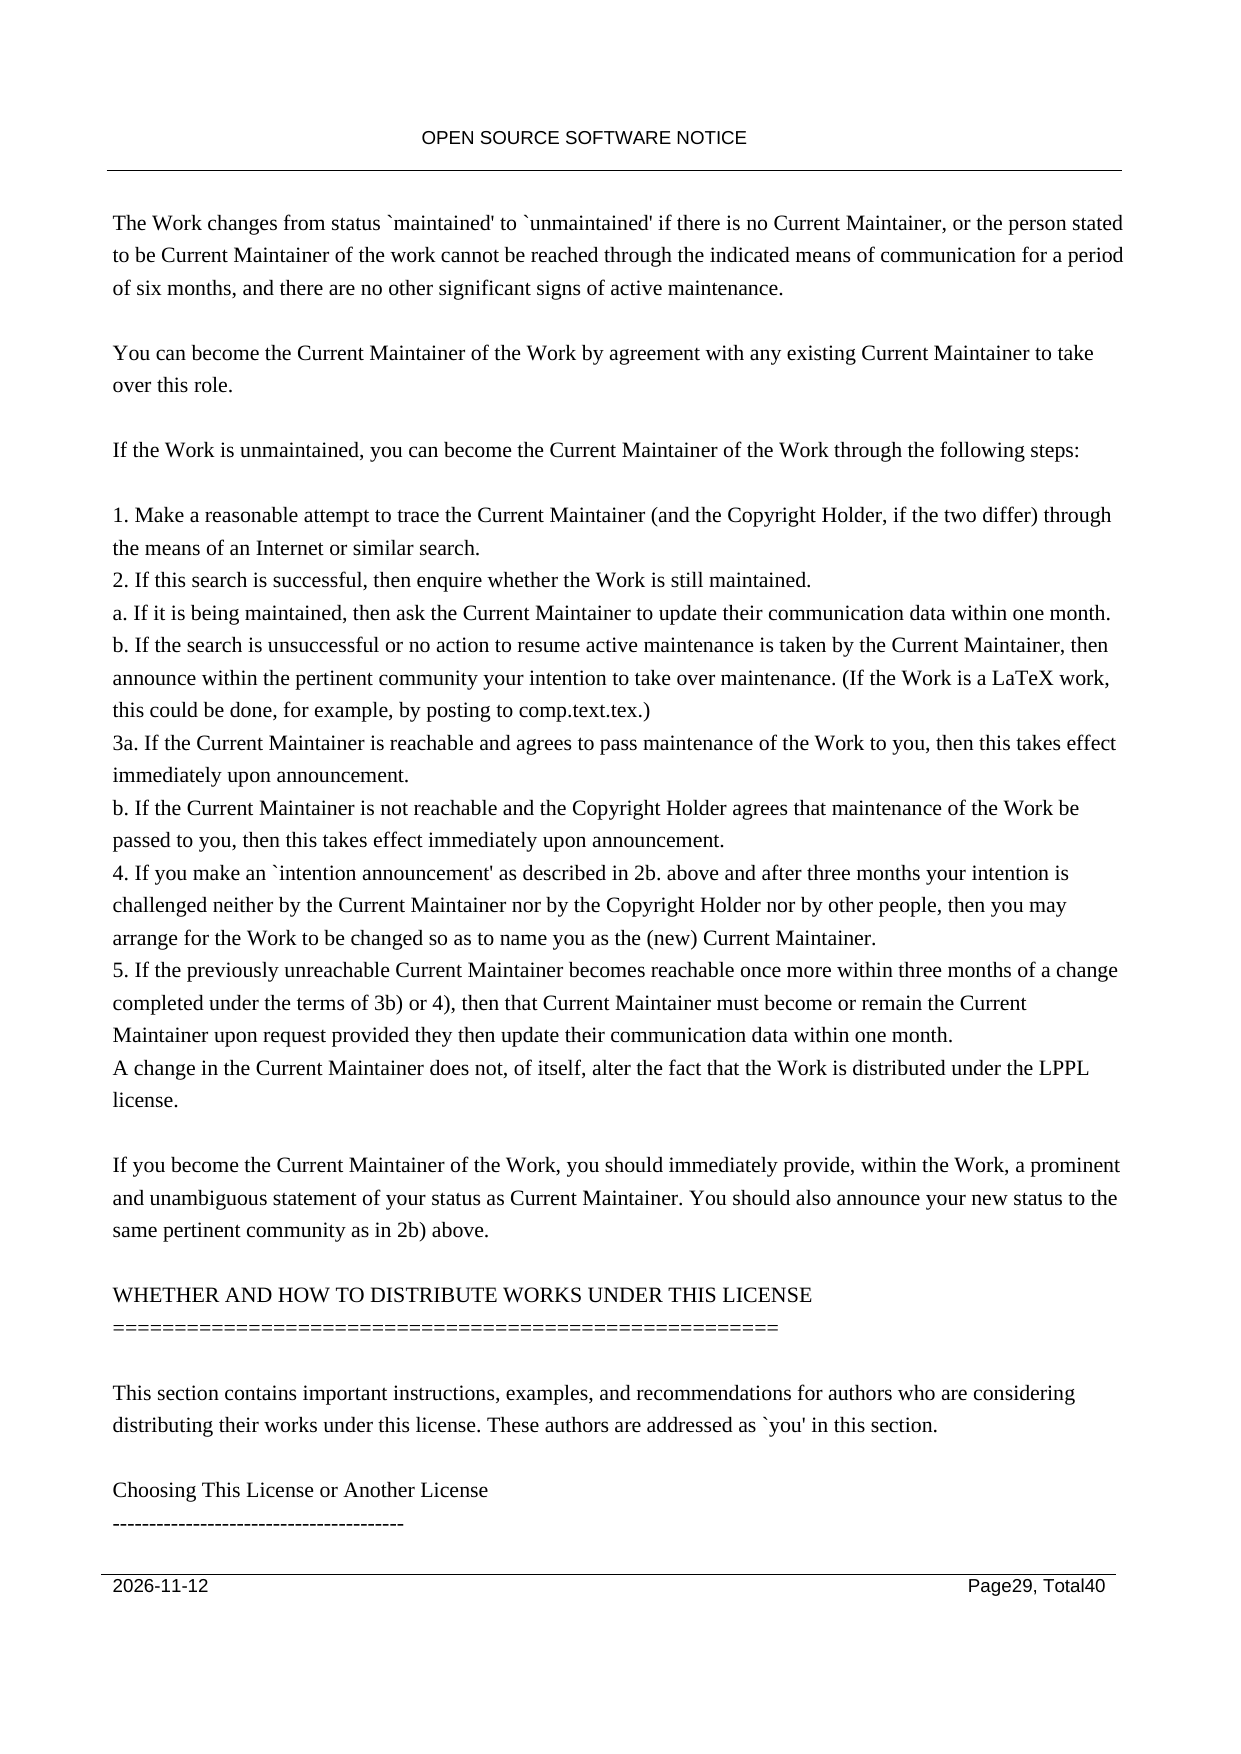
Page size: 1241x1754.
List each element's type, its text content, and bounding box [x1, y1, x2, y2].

text ====================================================== [112, 1311, 1128, 1344]
text b. If the search is unsuccessful or no action to resume active maintenance is taken by the Current Maintainer, then announce within the pertinent community your intention to take over maintenance. (If the Work is a LaTeX work, this could be done, for example, by posting to comp.text.tex.) [112, 629, 1128, 726]
text A change in the Current Maintainer does not, of itself, alter the fact that the Work is distributed under the LPPL license. [112, 1051, 1128, 1116]
text WHETHER AND HOW TO DISTRIBUTE WORKS UNDER THIS LICENSE [112, 1279, 1128, 1311]
text 1. Make a reasonable attempt to trace the Current Maintainer (and the Copyright Holder, if the two differ) through the means of an Internet or similar search. [112, 499, 1128, 564]
text 3a. If the Current Maintainer is reachable and agrees to pass maintenance of the Work to you, then this takes effect immediately upon announcement. [112, 726, 1128, 791]
text 4. If you make an `intention announcement' as described in 2b. above and after three months your intention is challenged neither by the Current Maintainer nor by the Copyright Holder nor by other people, then you may arrange for the Work to be changed so as to name you as the (new) Current Maintainer. [112, 856, 1128, 954]
text 5. If the previously unreachable Current Maintainer becomes reachable once more within three months of a change completed under the terms of 3b) or 4), then that Current Maintainer must become or remain the Current Maintainer upon request provided they then update their communication data within one month. [112, 954, 1128, 1051]
text a. If it is being maintained, then ask the Current Maintainer to update their communication data within one month. [112, 596, 1128, 629]
text If you become the Current Maintainer of the Work, you should immediately provide, within the Work, a prominent and unambiguous statement of your status as Current Maintainer. You should also announce your new status to the same pertinent community as in 2b) above. [112, 1149, 1128, 1246]
text The Work changes from status `maintained' to `unmaintained' if there is no Current Maintainer, or the person stated to be Current Maintainer of the work cannot be reached through the indicated means of communication for a period of six months, and there are no other significant signs of active maintenance. [112, 206, 1128, 304]
text Choosing This License or Another License [112, 1474, 1128, 1506]
text b. If the Current Maintainer is not reachable and the Copyright Holder agrees that maintenance of the Work be passed to you, then this takes effect immediately upon announcement. [112, 791, 1128, 856]
text This section contains important instructions, examples, and recommendations for authors who are considering distributing their works under this license. These authors are addressed as `you' in this section. [112, 1376, 1128, 1441]
text 2. If this search is successful, then enquire whether the Work is still maintained. [112, 564, 1128, 596]
text ---------------------------------------- [112, 1506, 1128, 1539]
text You can become the Current Maintainer of the Work by agreement with any existing Current Maintainer to take over this role. [112, 336, 1128, 401]
text If the Work is unmaintained, you can become the Current Maintainer of the Work through the following steps: [112, 434, 1128, 466]
